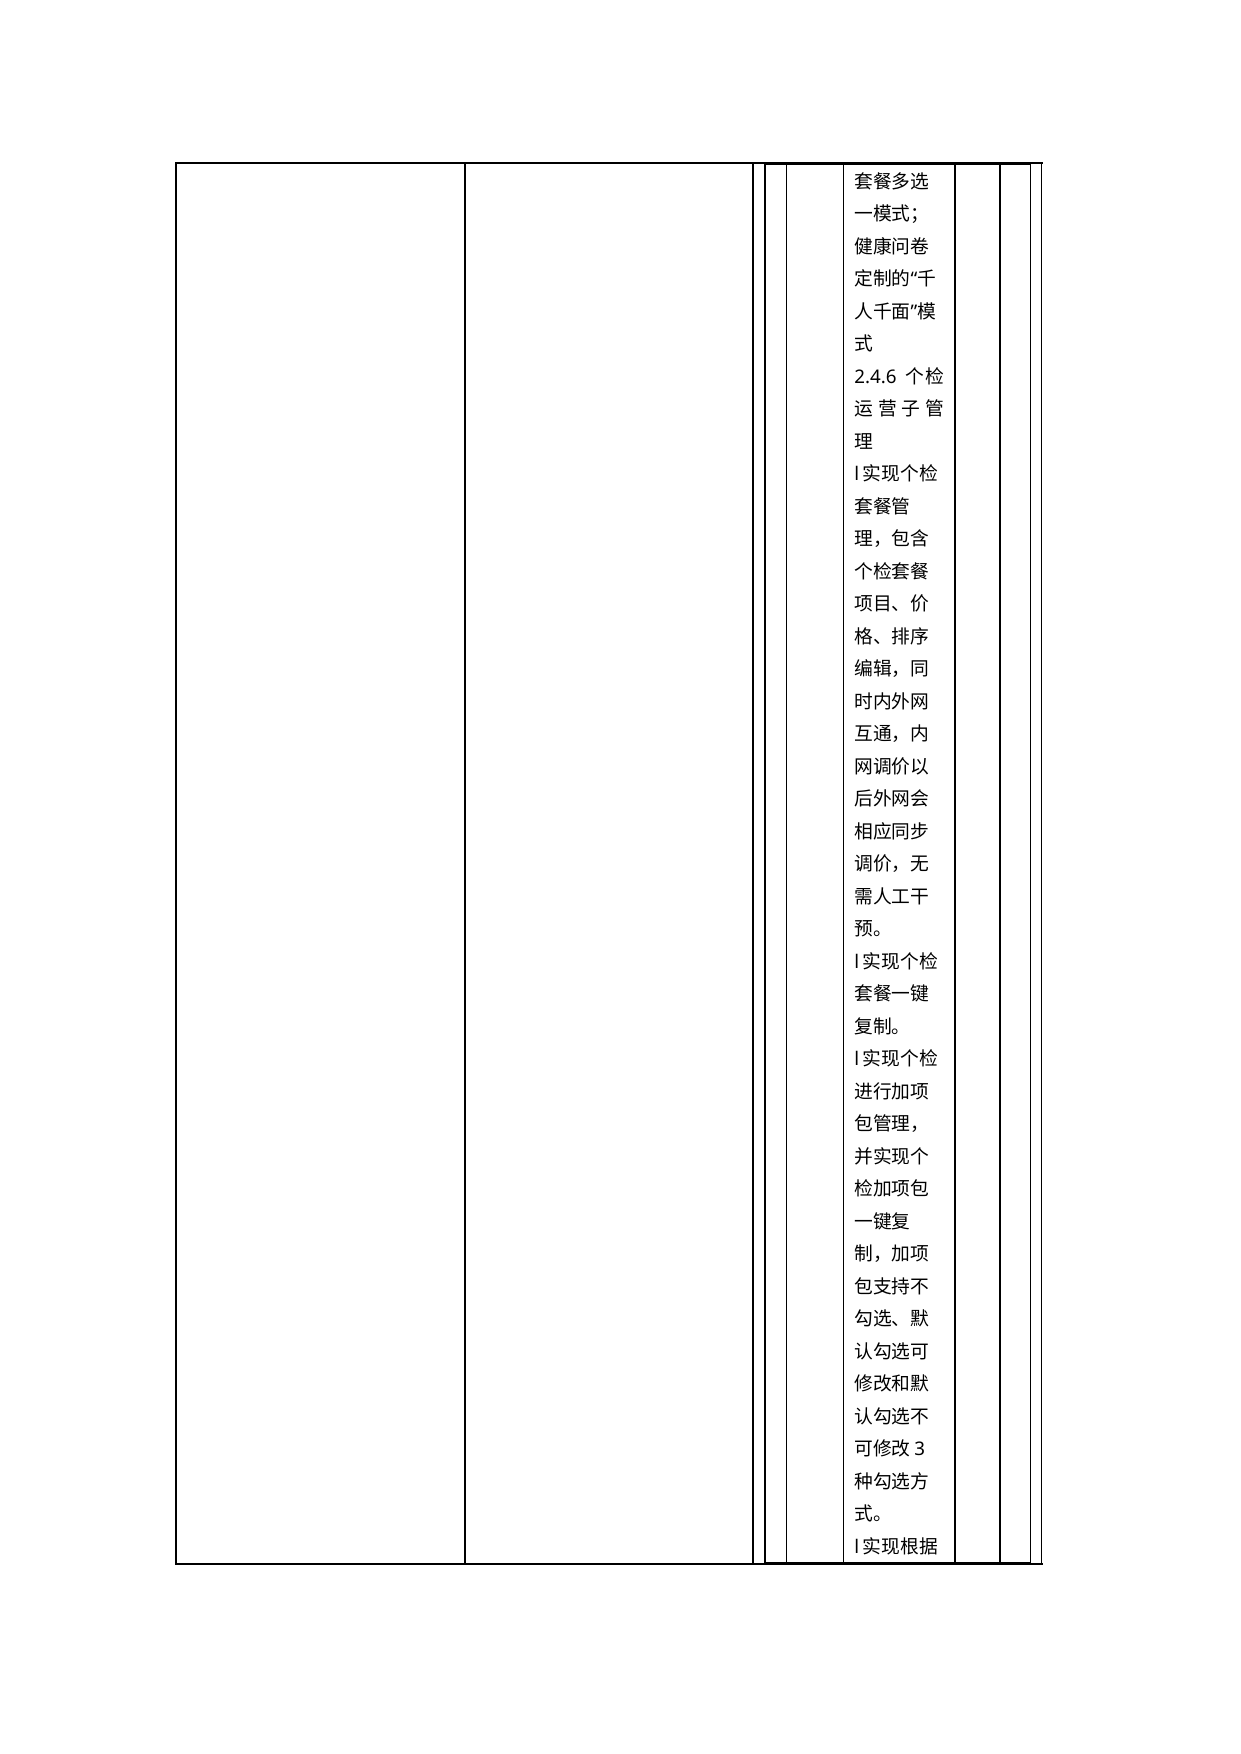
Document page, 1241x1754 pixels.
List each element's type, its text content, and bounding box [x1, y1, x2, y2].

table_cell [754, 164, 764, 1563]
table_cell 1 [177, 164, 464, 1563]
table_cell [466, 164, 752, 1563]
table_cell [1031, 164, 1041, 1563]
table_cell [956, 165, 999, 1562]
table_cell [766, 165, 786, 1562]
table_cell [844, 165, 954, 1562]
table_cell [787, 165, 843, 1562]
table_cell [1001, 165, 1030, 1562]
